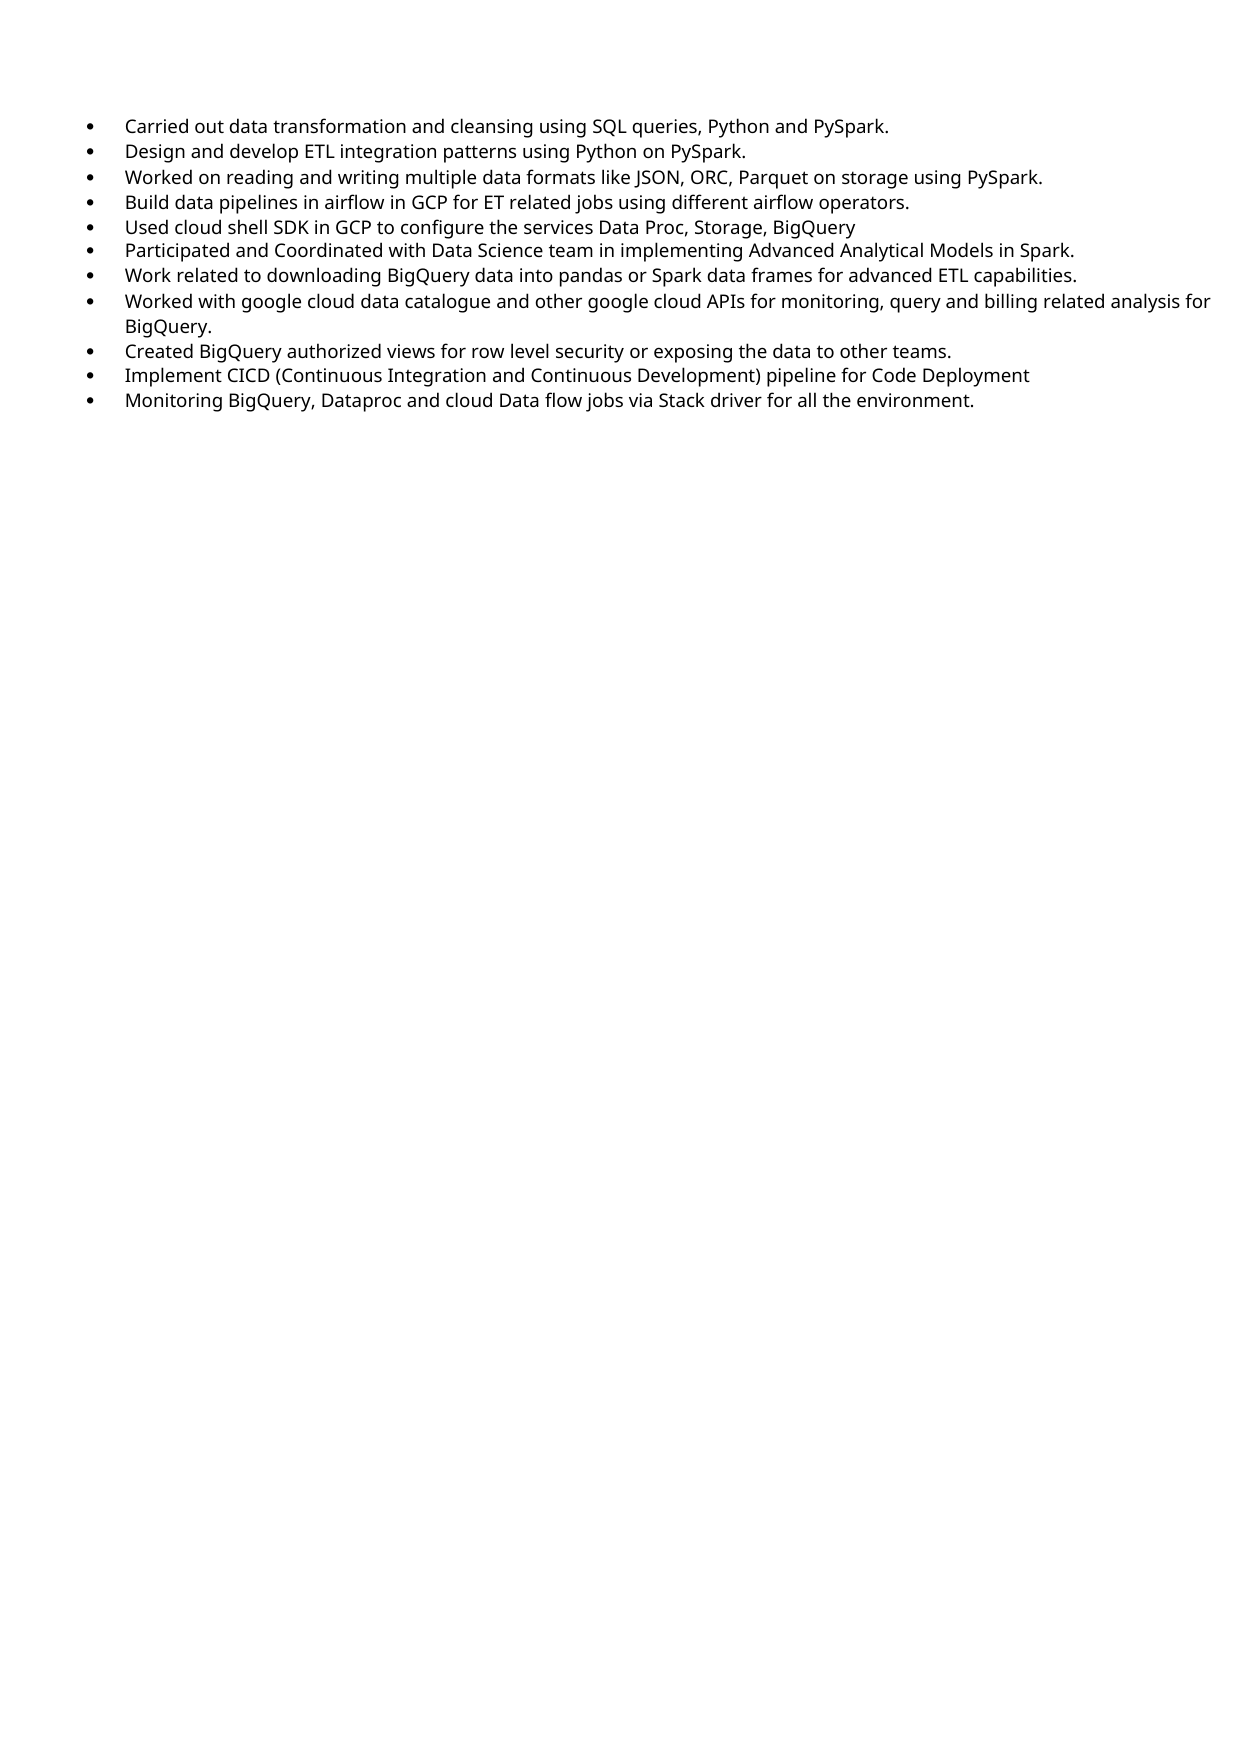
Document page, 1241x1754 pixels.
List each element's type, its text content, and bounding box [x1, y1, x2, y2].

list Participated and Coordinated with Data Science team in implementing Advanced Analytical Models in Spark. [87, 239, 1211, 263]
list Build data pipelines in airflow in GCP for ET related jobs using different airflow operators. [87, 190, 1211, 215]
list Implement CICD (Continuous Integration and Continuous Development) pipeline for Code Deployment [87, 363, 1211, 387]
list Used cloud shell SDK in GCP to configure the services Data Proc, Storage, BigQuery [87, 215, 1211, 239]
list Carried out data transformation and cleansing using SQL queries, Python and PySpark. [87, 114, 1211, 138]
list Worked with google cloud data catalogue and other google cloud APIs for monitoring, query and billing related analysis for BigQuery. [87, 288, 1211, 339]
list Monitoring BigQuery, Dataproc and cloud Data flow jobs via Stack driver for all the environment. [87, 387, 1211, 412]
list Created BigQuery authorized views for row level security or exposing the data to other teams. [87, 339, 1211, 363]
list Work related to downloading BigQuery data into pandas or Spark data frames for advanced ETL capabilities. [87, 263, 1211, 288]
list Design and develop ETL integration patterns using Python on PySpark. [87, 138, 1211, 164]
list Worked on reading and writing multiple data formats like JSON, ORC, Parquet on storage using PySpark. [87, 164, 1211, 189]
